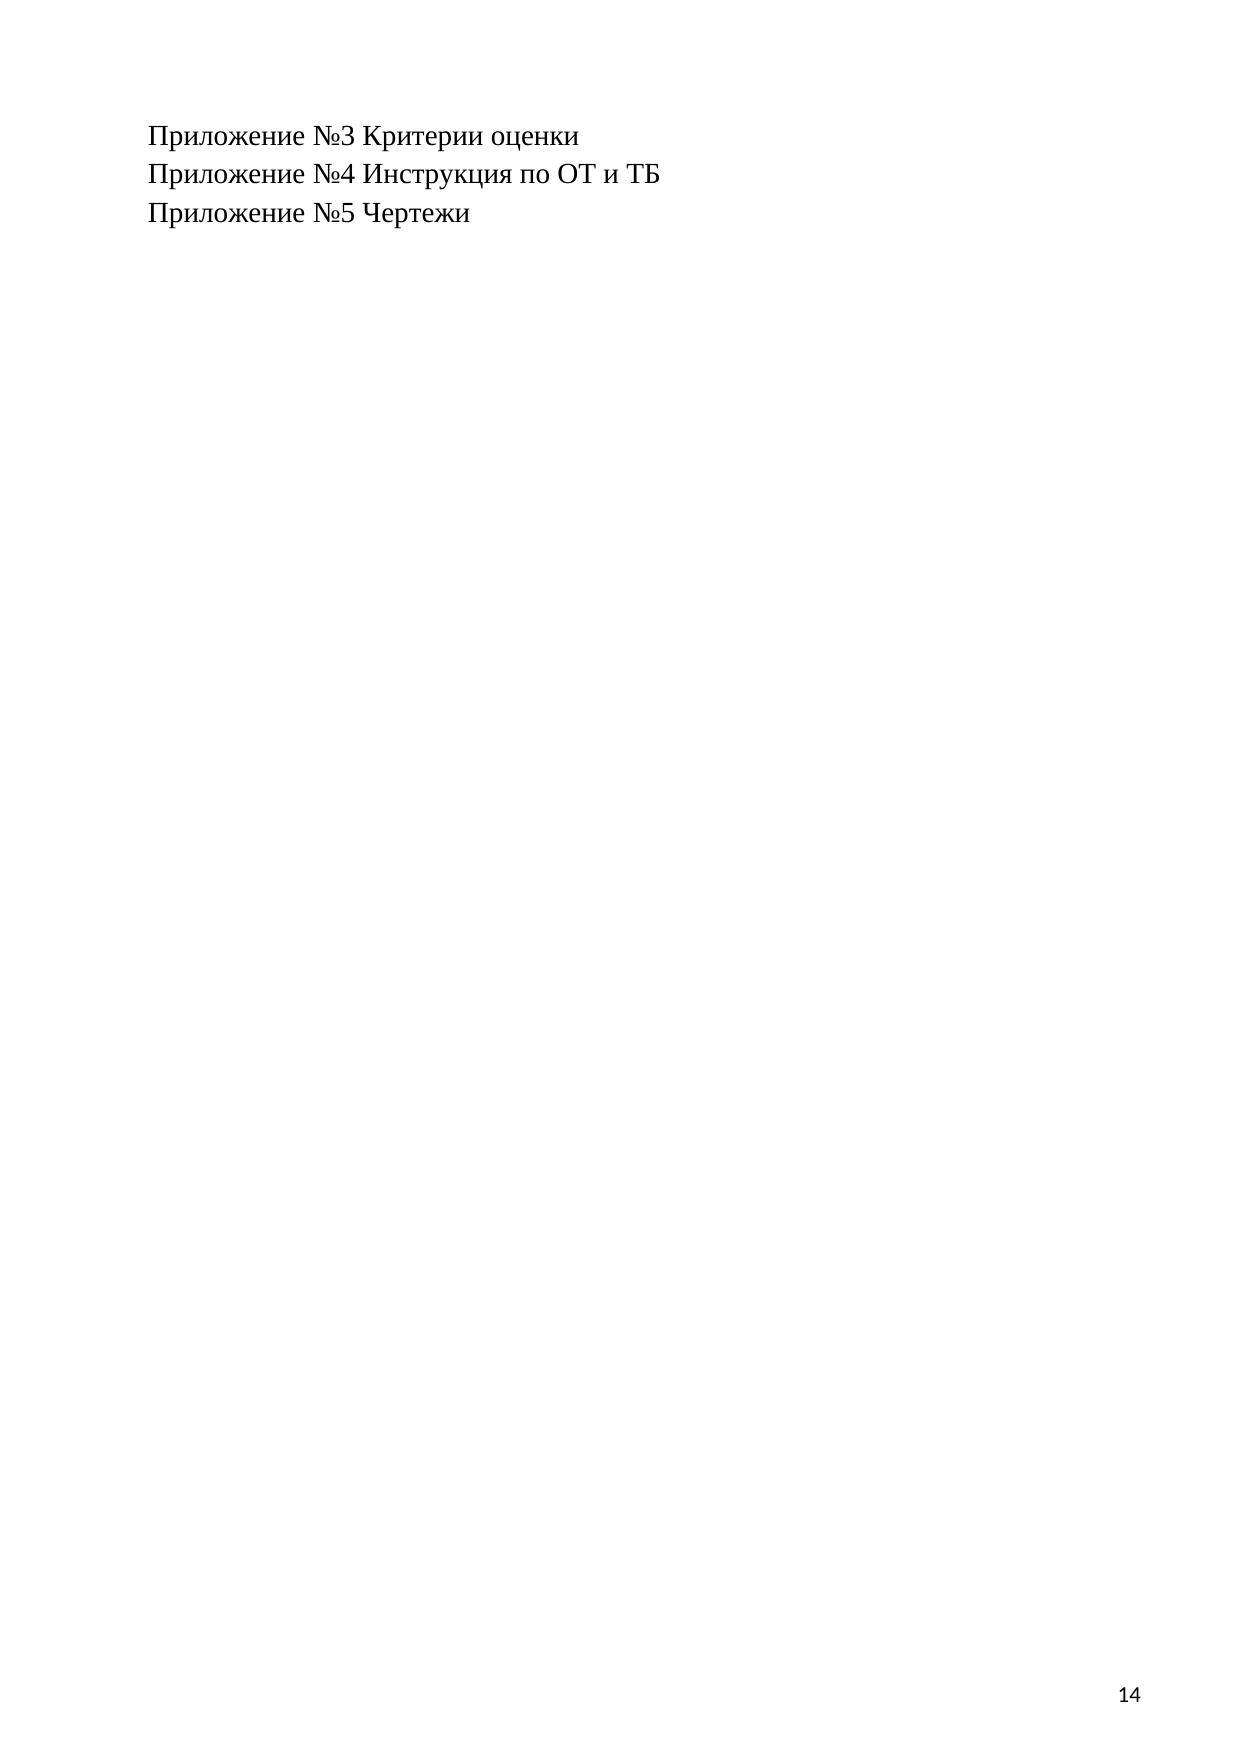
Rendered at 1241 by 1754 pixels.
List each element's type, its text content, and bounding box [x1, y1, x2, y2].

text Приложение №5 Чертежи [148, 195, 1152, 229]
text Приложение №3 Критерии оценки [148, 118, 1152, 152]
text Приложение №4 Инструкция по ОТ и ТБ [148, 157, 1152, 190]
